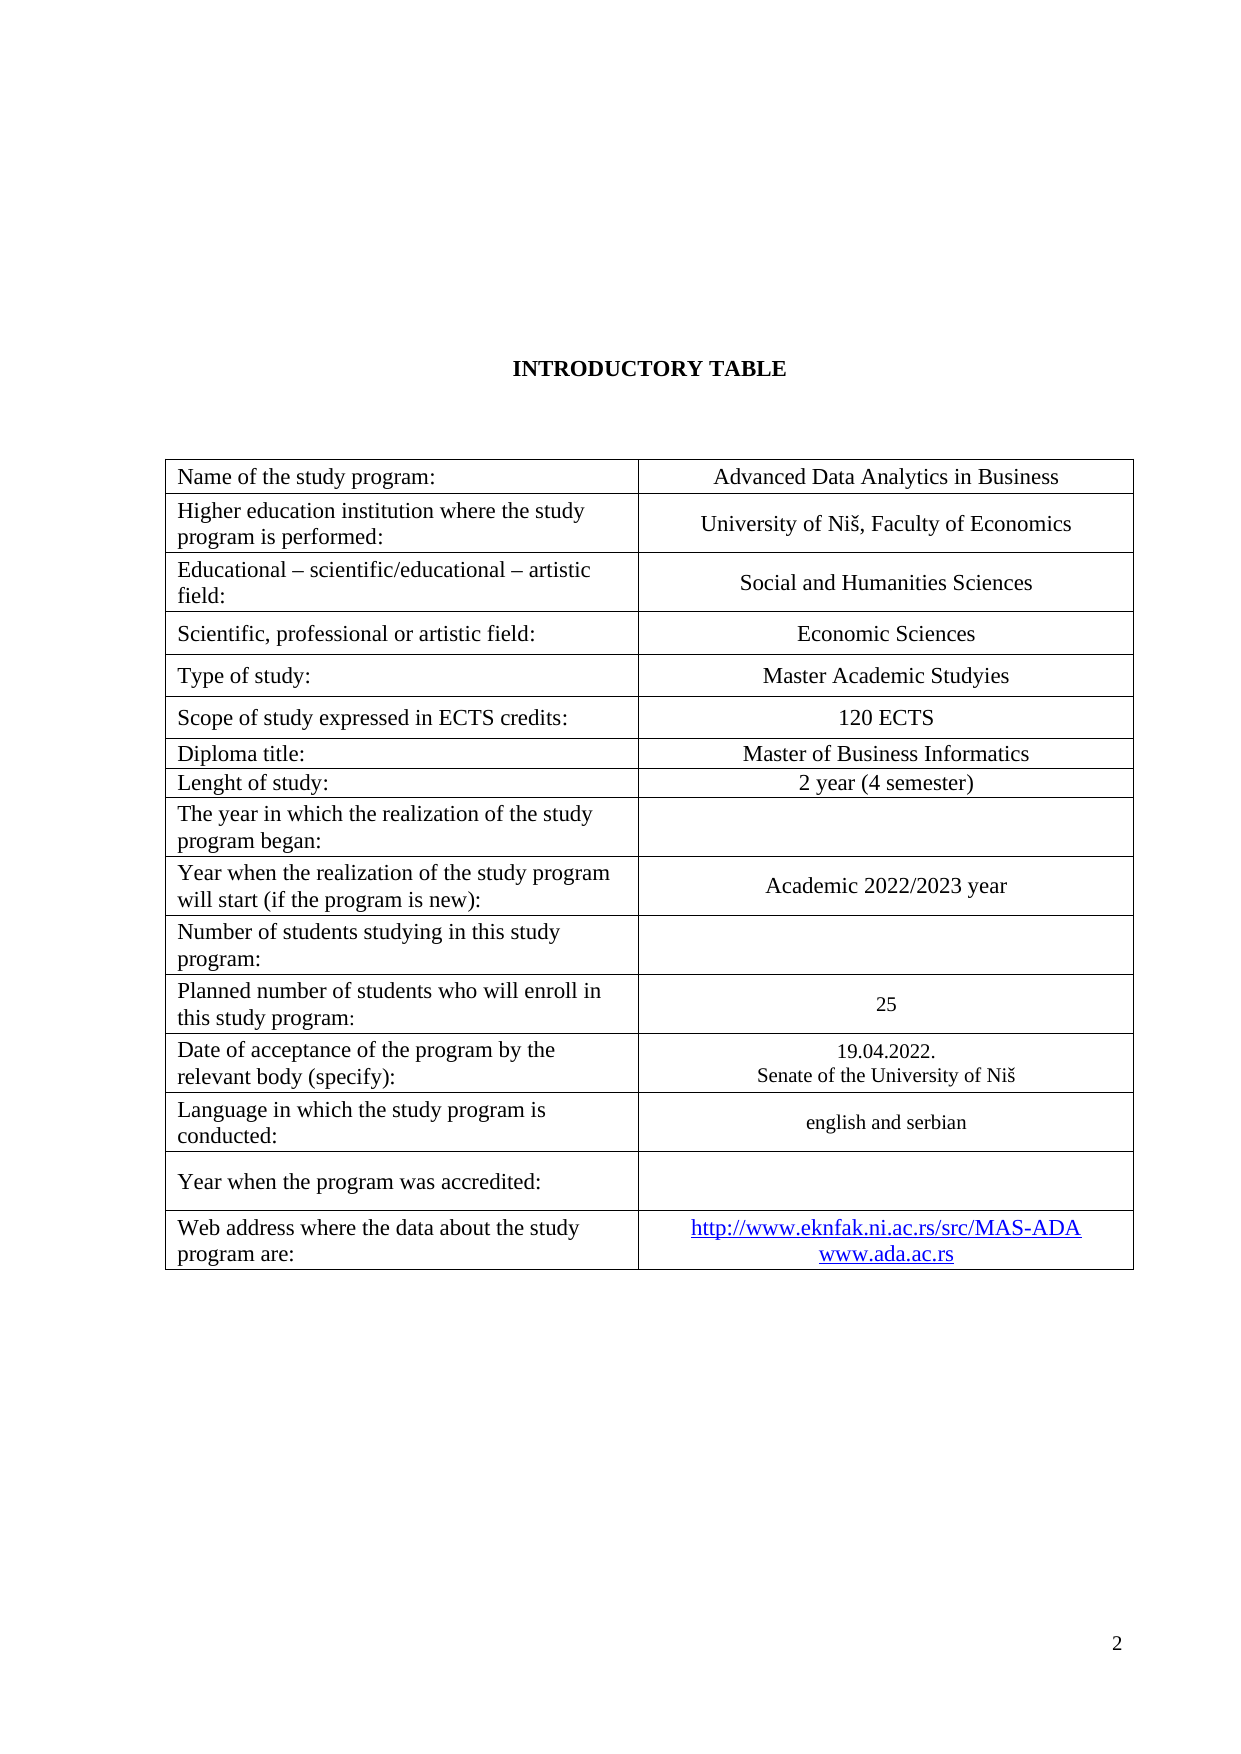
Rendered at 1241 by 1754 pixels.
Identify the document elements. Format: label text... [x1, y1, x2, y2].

table_cell Number of students studying in this study program: [166, 916, 638, 974]
table_cell 25 [639, 975, 1133, 1033]
table_cell Lenght of study: [166, 769, 638, 797]
table_cell Master of Business Informatics [639, 739, 1133, 768]
table_cell Year when the realization of the study program will start (if the program is new): [166, 857, 638, 915]
table_cell Language in which the study program is conducted: [166, 1093, 638, 1151]
table_cell 120 ECTS [639, 697, 1133, 738]
table_cell [639, 1152, 1133, 1210]
table_header Advanced Data Analytics in Business [639, 460, 1133, 493]
table_cell Educational – scientific/educational – artistic field: [166, 553, 638, 611]
table_cell Academic 2022/2023 year [639, 857, 1133, 915]
table_cell 2 year (4 semester) [639, 769, 1133, 797]
table_cell http://www.eknfak.ni.ac.rs/src/MAS-ADA www.ada.ac.rs [639, 1211, 1133, 1269]
table_cell Master Academic Studyies [639, 655, 1133, 696]
table_cell Date of acceptance of the program by the relevant body (specify): [166, 1034, 638, 1092]
table_header Name of the study program: [166, 460, 638, 493]
table_cell Social and Humanities Sciences [639, 553, 1133, 611]
table_cell Planned number of students who will enroll in this study program: [166, 975, 638, 1033]
table_cell Year when the program was accredited: [166, 1152, 638, 1210]
table_cell The year in which the realization of the study program began: [166, 798, 638, 856]
table_cell Scientific, professional or artistic field: [166, 612, 638, 654]
table_cell 19.04.2022. Senate of the University of Niš [639, 1034, 1133, 1092]
table_cell [639, 916, 1133, 974]
table_cell Type of study: [166, 655, 638, 696]
table_cell University of Niš, Faculty of Economics [639, 494, 1133, 552]
table_cell Scope of study expressed in ECTS credits: [166, 697, 638, 738]
table_cell Diploma title: [166, 739, 638, 768]
table_cell [639, 798, 1133, 856]
table_cell english and serbian [639, 1093, 1133, 1151]
text INTRODUCTORY TABLE [177, 355, 1122, 382]
table_cell Web address where the data about the study program are: [166, 1211, 638, 1269]
table_cell Economic Sciences [639, 612, 1133, 654]
table_cell Higher education institution where the study program is performed: [166, 494, 638, 552]
